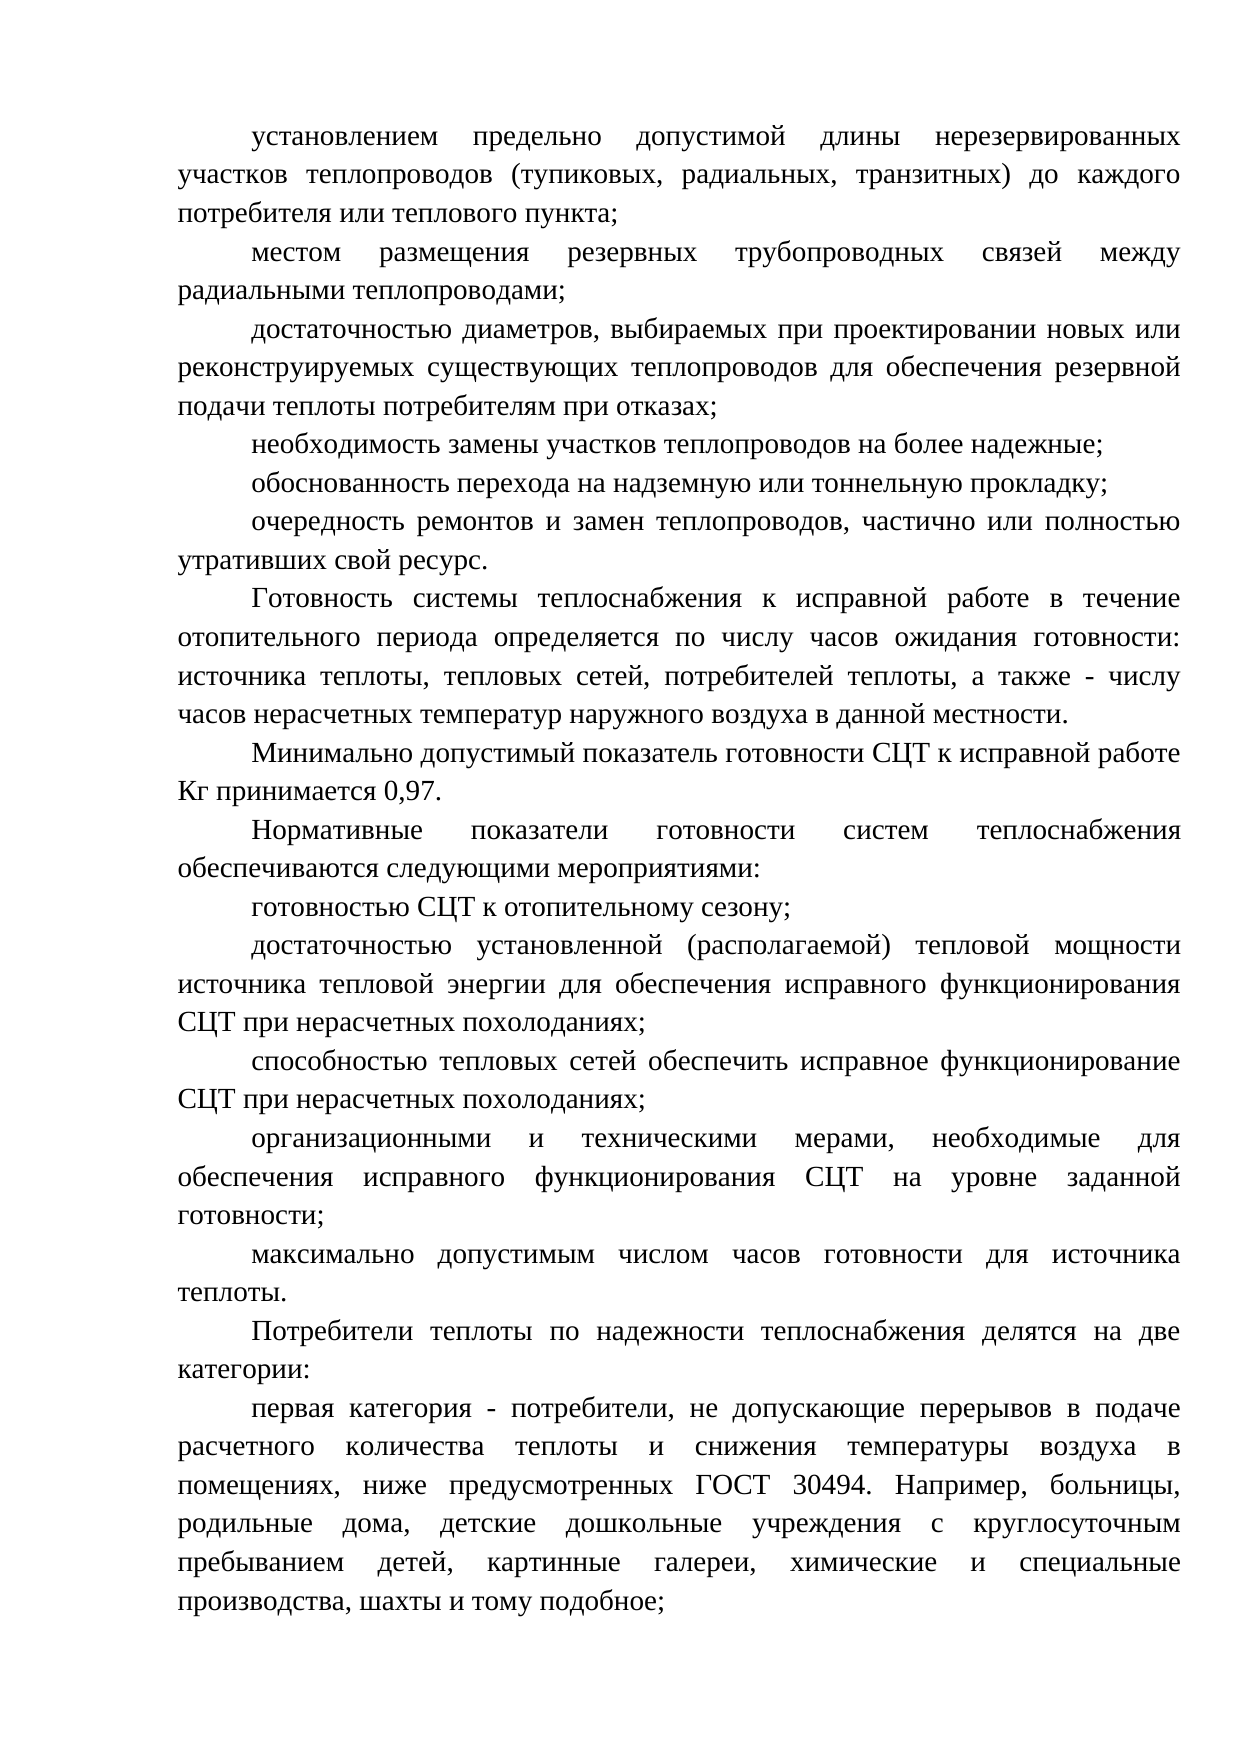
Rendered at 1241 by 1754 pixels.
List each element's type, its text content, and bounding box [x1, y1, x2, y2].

text достаточностью установленной (располагаемой) тепловой мощности источника тепловой энергии для обеспечения исправного функционирования СЦТ при нерасчетных похолоданиях; [177, 927, 1181, 1038]
text местом размещения резервных трубопроводных связей между радиальными теплопроводами; [177, 234, 1181, 306]
text Минимально допустимый показатель готовности СЦТ к исправной работе Кг принимается 0,97. [177, 735, 1181, 807]
text максимально допустимым числом часов готовности для источника теплоты. [177, 1236, 1181, 1308]
text Нормативные показатели готовности систем теплоснабжения обеспечиваются следующими мероприятиями: [177, 812, 1181, 884]
text первая категория - потребители, не допускающие перерывов в подаче расчетного количества теплоты и снижения температуры воздуха в помещениях, ниже предусмотренных ГОСТ 30494. Например, больницы, родильные дома, детские дошкольные учреждения с круглосуточным пребыванием детей, картинные галереи, химические и специальные производства, шахты и тому подобное; [177, 1390, 1181, 1616]
text установлением предельно допустимой длины нерезервированных участков теплопроводов (тупиковых, радиальных, транзитных) до каждого потребителя или теплового пункта; [177, 118, 1181, 229]
text Готовность системы теплоснабжения к исправной работе в течение отопительного периода определяется по числу часов ожидания готовности: источника теплоты, тепловых сетей, потребителей теплоты, а также - числу часов нерасчетных температур наружного воздуха в данной местности. [177, 581, 1181, 730]
text организационными и техническими мерами, необходимые для обеспечения исправного функционирования СЦТ на уровне заданной готовности; [177, 1120, 1181, 1231]
text обоснованность перехода на надземную или тоннельную прокладку; [177, 465, 1181, 498]
text необходимость замены участков теплопроводов на более надежные; [177, 426, 1181, 460]
text способностью тепловых сетей обеспечить исправное функционирование СЦТ при нерасчетных похолоданиях; [177, 1043, 1181, 1115]
text готовностью СЦТ к отопительному сезону; [177, 889, 1181, 922]
text достаточностью диаметров, выбираемых при проектировании новых или реконструируемых существующих теплопроводов для обеспечения резервной подачи теплоты потребителям при отказах; [177, 311, 1181, 421]
text очередность ремонтов и замен теплопроводов, частично или полностью утративших свой ресурс. [177, 503, 1181, 576]
text Потребители теплоты по надежности теплоснабжения делятся на две категории: [177, 1313, 1181, 1385]
